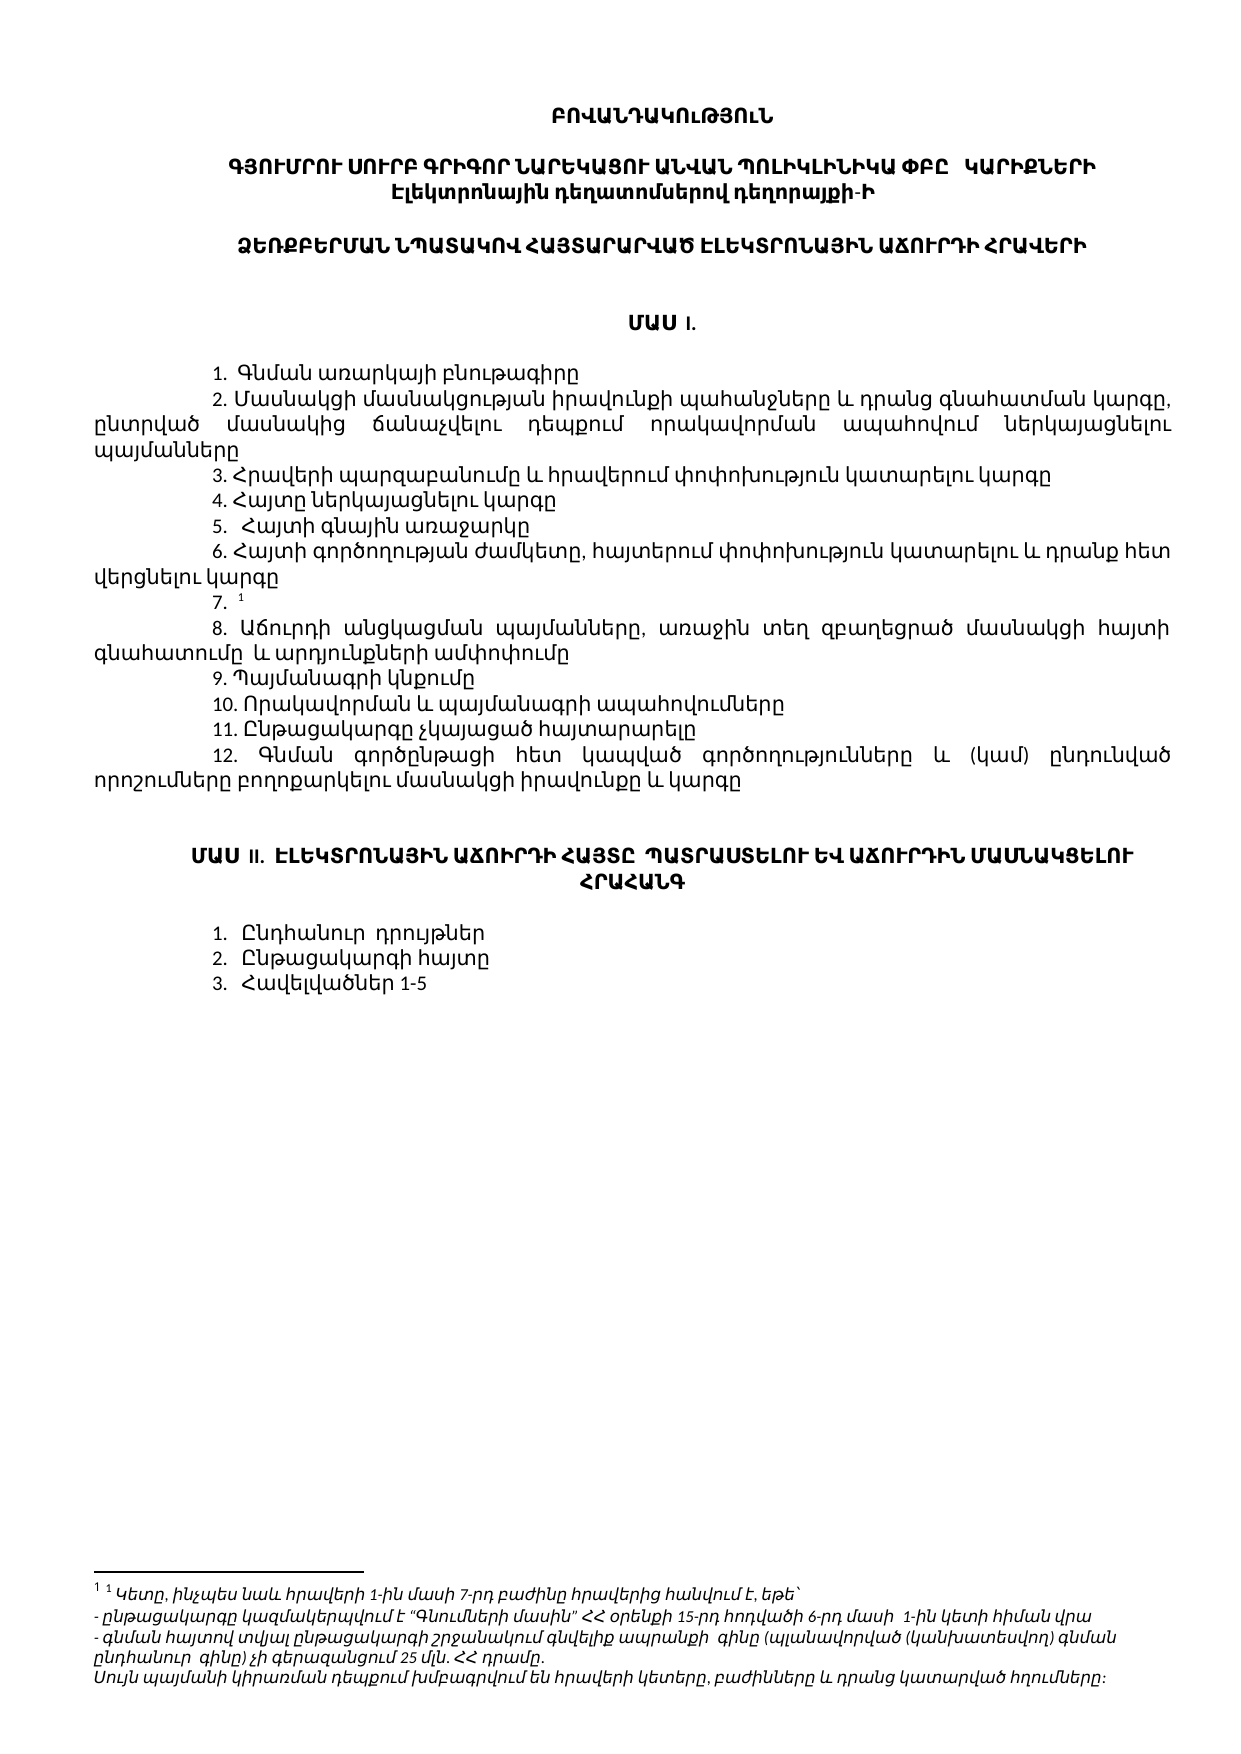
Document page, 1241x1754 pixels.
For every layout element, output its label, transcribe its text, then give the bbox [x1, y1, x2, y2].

text 3. Հավելվածներ 1-5 [94, 971, 1171, 996]
text 4. Հայտը ներկայացնելու կարգը [94, 488, 1171, 513]
text 11. Ընթացակարգը չկայացած հայտարարելը [94, 716, 1171, 742]
text ՁԵՌՔԲԵՐՄԱՆ ՆՊԱՏԱԿՈՎ ՀԱՅՏԱՐԱՐՎԱԾ ԷԼԵԿՏՐՈՆԱՅԻՆ ԱՃՈՒՐԴԻ ՀՐԱՎԵՐԻ [94, 233, 1171, 259]
text ՄԱՍ II. ԷԼԵԿՏՐՈՆԱՅԻՆ ԱՃՈԻՐԴԻ ՀԱՅՏԸ ՊԱՏՐԱՍՏԵԼՈՒ ԵՎ ԱՃՈՒՐԴԻՆ ՄԱՍՆԱԿՑԵԼՈՒ ՀՐԱՀԱՆԳ [94, 843, 1171, 894]
text 8. Աճուրդի անցկացման պայմանները, առաջին տեղ զբաղեցրած մասնակցի հայտի գնահատումը և արդյունքների ամփոփումը [94, 615, 1171, 666]
text 3. Հրավերի պարզաբանումը և հրավերում փոփոխություն կատարելու կարգը [94, 462, 1171, 488]
text ԲՈՎԱՆԴԱԿՈւԹՅՈւՆ [94, 103, 1171, 128]
text 7. 1 [94, 589, 1171, 615]
text ԳՅՈՒՄՐՈՒ ՍՈՒՐԲ ԳՐԻԳՈՐ ՆԱՐԵԿԱՑՈՒ ԱՆՎԱՆ ՊՈԼԻԿԼԻՆԻԿԱ ՓԲԸ ԿԱՐԻՔՆԵՐԻ Էլեկտրոնային դեղատոմսերով դեղորայքի-Ի [94, 154, 1171, 205]
text 9. Պայմանագրի կնքումը [94, 666, 1171, 691]
text 2. Մասնակցի մասնակցության իրավունքի պահանջները և դրանց գնահատման կարգը, ընտրված մասնակից ճանաչվելու դեպքում որակավորման ապահովում ներկայացնելու պայմանները [94, 386, 1171, 462]
text 1. Գնման առարկայի բնութագիրը [94, 361, 1171, 386]
text ՄԱՍ I. [94, 310, 1171, 335]
text 10. Որակավորման և պայմանագրի ապահովումները [94, 691, 1171, 716]
text 5. Հայտի գնային առաջարկը [94, 513, 1171, 538]
text 12. Գնման գործընթացի հետ կապված գործողությունները և (կամ) ընդունված որոշումները բողոքարկելու մասնակցի իրավունքը և կարգը [94, 742, 1171, 793]
text 1. Ընդհանուր դրույթներ [94, 920, 1171, 945]
text 2. Ընթացակարգի հայտը [94, 945, 1171, 971]
text 6. Հայտի գործողության ժամկետը, հայտերում փոփոխություն կատարելու և դրանք հետ վերցնելու կարգը [94, 538, 1171, 589]
